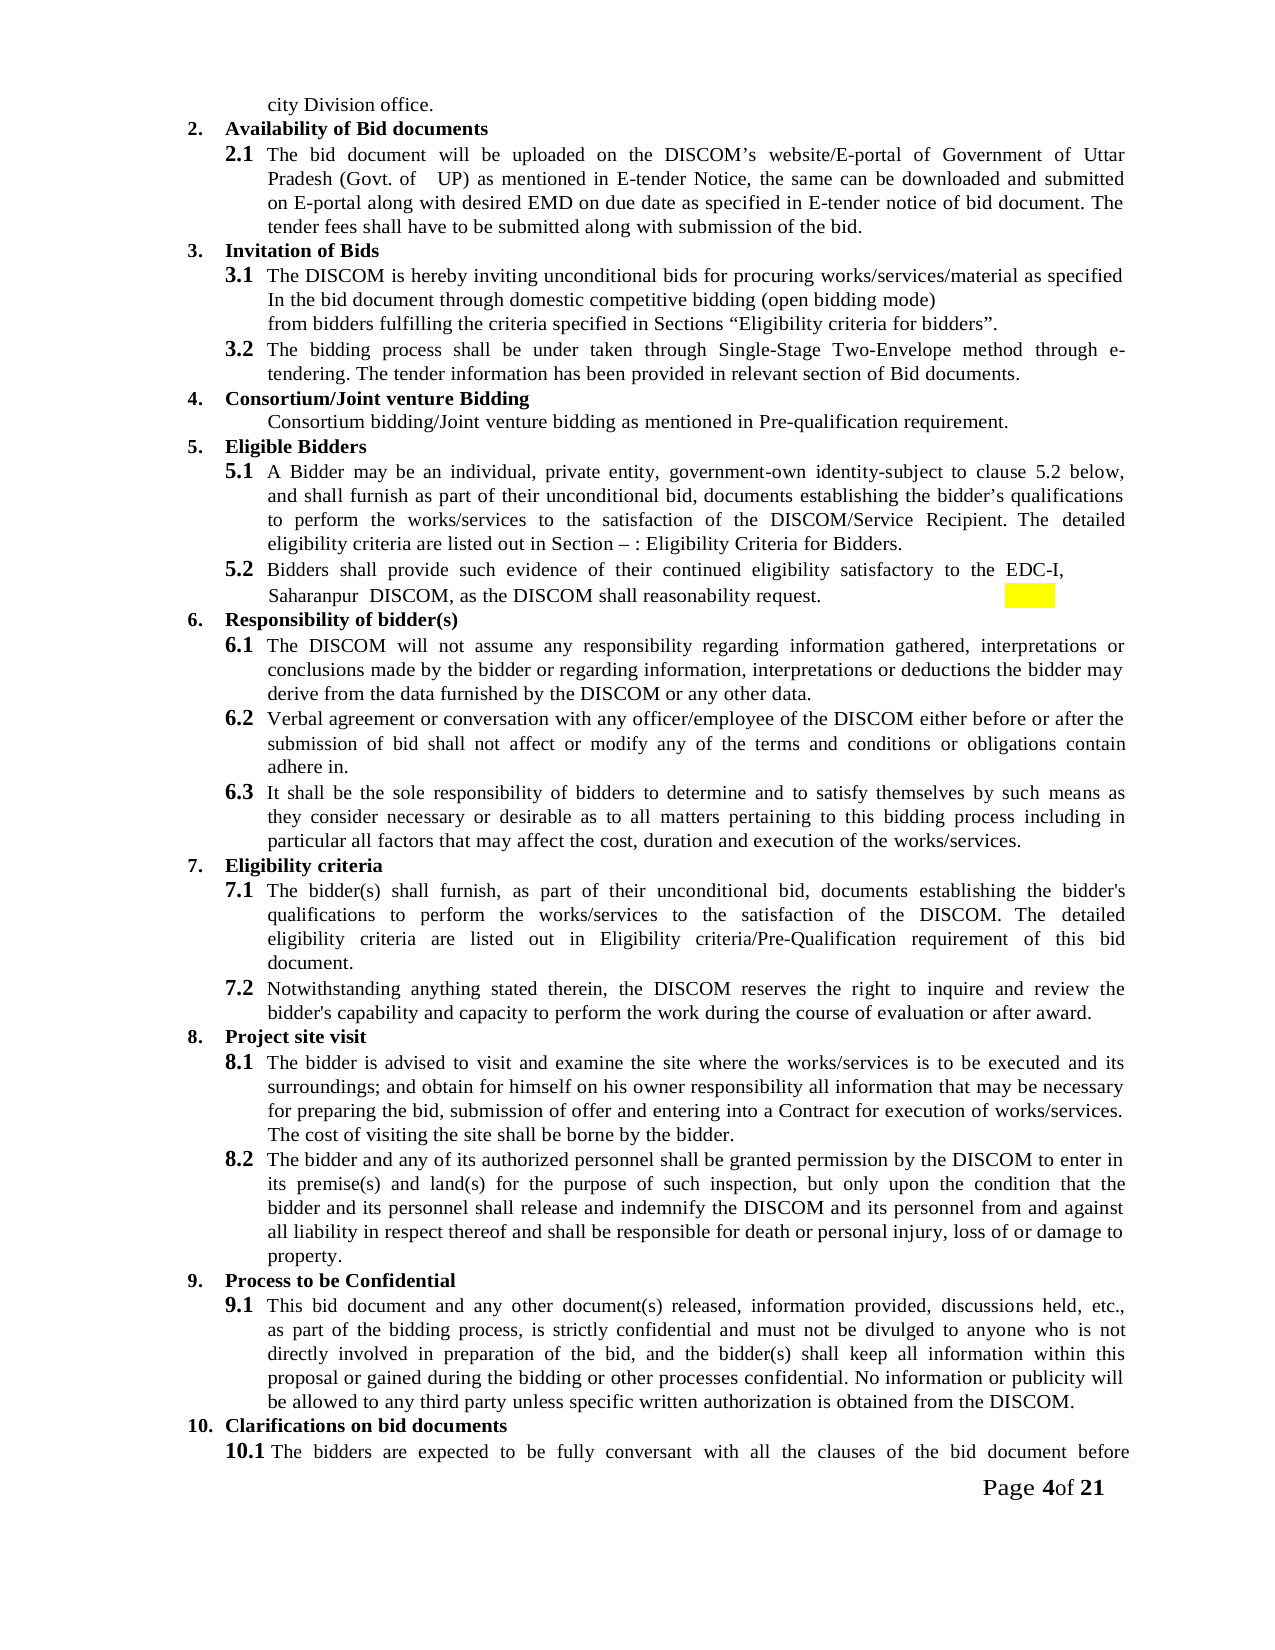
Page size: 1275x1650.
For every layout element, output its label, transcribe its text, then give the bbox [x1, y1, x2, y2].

text its premise(s) and land(s) for the purpose of such inspection, but only upon the condition that the [187, 1173, 1133, 1195]
text 7. Eligibility criteria [187, 854, 1133, 877]
text 4. Consortium/Joint venture Bidding [187, 387, 1133, 409]
text 3.1 The DISCOM is hereby inviting unconditional bids for procuring works/services/material as specified [187, 262, 1133, 288]
text property. [187, 1245, 1133, 1267]
text 6.1 The DISCOM will not assume any responsibility regarding information gathered, interpretations or [187, 632, 1133, 657]
text 9. Process to be Confidential [187, 1270, 1133, 1292]
text In the bid document through domestic competitive bidding (open bidding mode) [187, 289, 1133, 311]
text Consortium bidding/Joint venture bidding as mentioned in Pre-qualification requirement. [187, 411, 1133, 433]
text derive from the data furnished by the DISCOM or any other data. [187, 682, 1133, 704]
text and shall furnish as part of their unconditional bid, documents establishing the bidder’s qualifications [187, 485, 1133, 507]
text to perform the works/services to the satisfaction of the DISCOM/Service Recipient. The detailed [187, 509, 1133, 531]
text from bidders fulfilling the criteria specified in Sections “Eligibility criteria for bidders”. [187, 313, 1133, 335]
text 5. Eligible Bidders [187, 436, 1133, 458]
text directly involved in preparation of the bid, and the bidder(s) shall keep all information within this [187, 1343, 1133, 1365]
text be allowed to any third party unless specific written authorization is obtained from the DISCOM. [187, 1391, 1133, 1413]
text Saharanpur DISCOM, as the DISCOM shall reasonability request. [225, 582, 1133, 608]
text 9.1 This bid document and any other document(s) released, information provided, discussions held, etc., [187, 1292, 1133, 1317]
text as part of the bidding process, is strictly confidential and must not be divulged to anyone who is not [187, 1319, 1133, 1341]
text bidder and its personnel shall release and indemnify the DISCOM and its personnel from and against [187, 1197, 1133, 1219]
text eligibility criteria are listed out in Eligibility criteria/Pre-Qualification requirement of this bid [187, 928, 1133, 950]
text The cost of visiting the site shall be borne by the bidder. [187, 1123, 1133, 1146]
text 10. Clarifications on bid documents [187, 1415, 1133, 1437]
text 3. Invitation of Bids [187, 240, 1133, 262]
text for preparing the bid, submission of offer and entering into a Contract for execution of works/services. [187, 1099, 1133, 1122]
text 2.1 The bid document will be uploaded on the DISCOM’s website/E-portal of Government of Uttar [187, 141, 1133, 166]
text 7.2 Notwithstanding anything stated therein, the DISCOM reserves the right to inquire and review the [187, 975, 1133, 1000]
text 6. Responsibility of bidder(s) [187, 609, 1133, 631]
text qualifications to perform the works/services to the satisfaction of the DISCOM. The detailed [187, 904, 1133, 926]
text 8. Project site visit [187, 1026, 1133, 1048]
text tender fees shall have to be submitted along with submission of the bid. [187, 216, 1133, 238]
text all liability in respect thereof and shall be responsible for death or personal injury, loss of or damage to [187, 1221, 1133, 1243]
text 10.1 The bidders are expected to be fully conversant with all the clauses of the bid document before [187, 1438, 1133, 1463]
text particular all factors that may affect the cost, duration and execution of the works/services. [187, 830, 1133, 852]
text 6.3 It shall be the sole responsibility of bidders to determine and to satisfy themselves by such means as [187, 779, 1133, 805]
text 8.2 The bidder and any of its authorized personnel shall be granted permission by the DISCOM to enter in [187, 1147, 1133, 1172]
text 8.1 The bidder is advised to visit and examine the site where the works/services is to be executed and its [187, 1049, 1133, 1074]
text eligibility criteria are listed out in Section – : Eligibility Criteria for Bidders. [187, 533, 1133, 555]
text 5.1 A Bidder may be an individual, private entity, government-own identity-subject to clause 5.2 below, [187, 458, 1133, 483]
text Pradesh (Govt. of UP) as mentioned in E-tender Notice, the same can be downloaded and submitted [187, 167, 1133, 189]
text adhere in. [187, 756, 1133, 778]
text 3.2 The bidding process shall be under taken through Single-Stage Two-Envelope method through e- [187, 336, 1133, 362]
text conclusions made by the bidder or regarding information, interpretations or deductions the bidder may [187, 658, 1133, 681]
text submission of bid shall not affect or modify any of the terms and conditions or obligations contain [187, 732, 1133, 754]
text bidder's capability and capacity to perform the work during the course of evaluation or after award. [187, 1002, 1133, 1024]
text 2. Availability of Bid documents [187, 118, 1133, 140]
text 7.1 The bidder(s) shall furnish, as part of their unconditional bid, documents establishing the bidder's [187, 877, 1133, 902]
text tendering. The tender information has been provided in relevant section of Bid documents. [187, 363, 1133, 385]
text on E-portal along with desired EMD on due date as specified in E-tender notice of bid document. The [187, 192, 1133, 213]
text 5.2 Bidders shall provide such evidence of their continued eligibility satisfactory to the EDC-I, [225, 556, 1133, 581]
text document. [187, 952, 1133, 974]
text proposal or gained during the bidding or other processes confidential. No information or publicity will [187, 1367, 1133, 1389]
text city Division office. [187, 94, 1133, 116]
text they consider necessary or desirable as to all matters pertaining to this bidding process including in [187, 806, 1133, 828]
text surroundings; and obtain for himself on his owner responsibility all information that may be necessary [187, 1075, 1133, 1097]
text 6.2 Verbal agreement or conversation with any officer/employee of the DISCOM either before or after the [187, 706, 1133, 731]
text Page 4of 21 [187, 1475, 1133, 1501]
